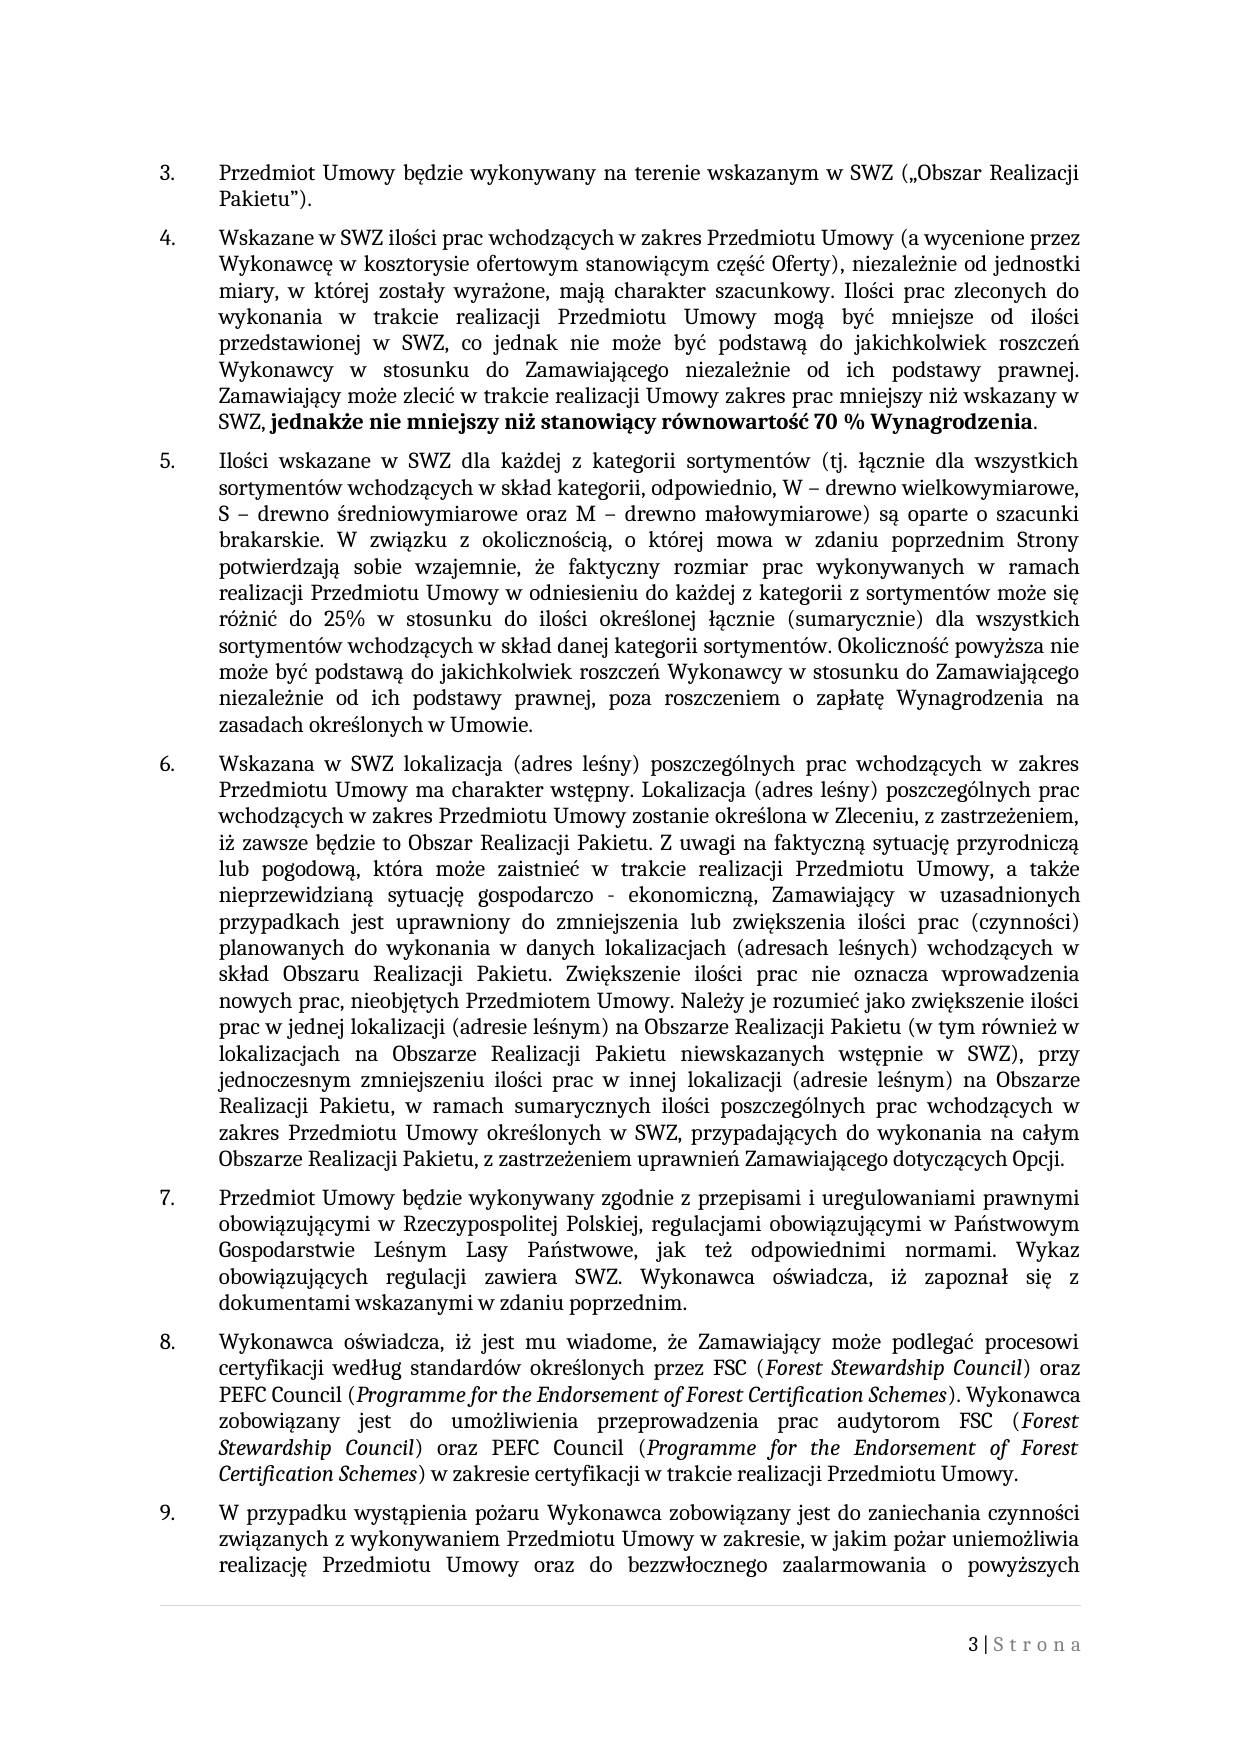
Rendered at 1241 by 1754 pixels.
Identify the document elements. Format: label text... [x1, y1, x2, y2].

list Ilości wskazane w SWZ dla każdej z kategorii sortymentów (tj. łącznie dla wszystkich sortymentów wchodzących w skład kategorii, odpowiednio, W – drewno wielkowymiarowe, S – drewno średniowymiarowe oraz M – drewno małowymiarowe) są oparte o szacunki brakarskie. W związku z okolicznością, o której mowa w zdaniu poprzednim Strony potwierdzają sobie wzajemnie, że faktyczny rozmiar prac wykonywanych w ramach realizacji Przedmiotu Umowy w odniesieniu do każdej z kategorii z sortymentów może się różnić do 25% w stosunku do ilości określonej łącznie (sumarycznie) dla wszystkich sortymentów wchodzących w skład danej kategorii sortymentów. Okoliczność powyższa nie może być podstawą do jakichkolwiek roszczeń Wykonawcy w stosunku do Zamawiającego niezależnie od ich podstawy prawnej, poza roszczeniem o zapłatę Wynagrodzenia na zasadach określonych w Umowie. [159, 448, 1081, 738]
list Wskazana w SWZ lokalizacja (adres leśny) poszczególnych prac wchodzących w zakres Przedmiotu Umowy ma charakter wstępny. Lokalizacja (adres leśny) poszczególnych prac wchodzących w zakres Przedmiotu Umowy zostanie określona w Zleceniu, z zastrzeżeniem, iż zawsze będzie to Obszar Realizacji Pakietu. Z uwagi na faktyczną sytuację przyrodniczą lub pogodową, która może zaistnieć w trakcie realizacji Przedmiotu Umowy, a także nieprzewidzianą sytuację gospodarczo - ekonomiczną, Zamawiający w uzasadnionych przypadkach jest uprawniony do zmniejszenia lub zwiększenia ilości prac (czynności) planowanych do wykonania w danych lokalizacjach (adresach leśnych) wchodzących w skład Obszaru Realizacji Pakietu. Zwiększenie ilości prac nie oznacza wprowadzenia nowych prac, nieobjętych Przedmiotem Umowy. Należy je rozumieć jako zwiększenie ilości prac w jednej lokalizacji (adresie leśnym) na Obszarze Realizacji Pakietu (w tym również w lokalizacjach na Obszarze Realizacji Pakietu niewskazanych wstępnie w SWZ), przy jednoczesnym zmniejszeniu ilości prac w innej lokalizacji (adresie leśnym) na Obszarze Realizacji Pakietu, w ramach sumarycznych ilości poszczególnych prac wchodzących w zakres Przedmiotu Umowy określonych w SWZ, przypadających do wykonania na całym Obszarze Realizacji Pakietu, z zastrzeżeniem uprawnień Zamawiającego dotyczących Opcji. [159, 750, 1081, 1172]
list Wykonawca oświadcza, iż jest mu wiadome, że Zamawiający może podlegać procesowi certyfikacji według standardów określonych przez FSC (Forest Stewardship Council) oraz PEFC Council (Programme for the Endorsement of Forest Certification Schemes). Wykonawca zobowiązany jest do umożliwienia przeprowadzenia prac audytorom FSC (Forest Stewardship Council) oraz PEFC Council (Programme for the Endorsement of Forest Certification Schemes) w zakresie certyfikacji w trakcie realizacji Przedmiotu Umowy. [159, 1329, 1081, 1487]
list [159, 1499, 1081, 1578]
list Przedmiot Umowy będzie wykonywany zgodnie z przepisami i uregulowaniami prawnymi obowiązującymi w Rzeczypospolitej Polskiej, regulacjami obowiązującymi w Państwowym Gospodarstwie Leśnym Lasy Państwowe, jak też odpowiednimi normami. Wykaz obowiązujących regulacji zawiera SWZ. Wykonawca oświadcza, iż zapoznał się z dokumentami wskazanymi w zdaniu poprzednim. [159, 1184, 1081, 1316]
list Wskazane w SWZ ilości prac wchodzących w zakres Przedmiotu Umowy (a wycenione przez Wykonawcę w kosztorysie ofertowym stanowiącym część Oferty), niezależnie od jednostki miary, w której zostały wyrażone, mają charakter szacunkowy. Ilości prac zleconych do wykonania w trakcie realizacji Przedmiotu Umowy mogą być mniejsze od ilości przedstawionej w SWZ, co jednak nie może być podstawą do jakichkolwiek roszczeń Wykonawcy w stosunku do Zamawiającego niezależnie od ich podstawy prawnej. Zamawiający może zlecić w trakcie realizacji Umowy zakres prac mniejszy niż wskazany w SWZ, jednakże nie mniejszy niż stanowiący równowartość 70 % Wynagrodzenia. [159, 225, 1081, 436]
list Przedmiot Umowy będzie wykonywany na terenie wskazanym w SWZ („Obszar Realizacji Pakietu”). [159, 159, 1081, 212]
